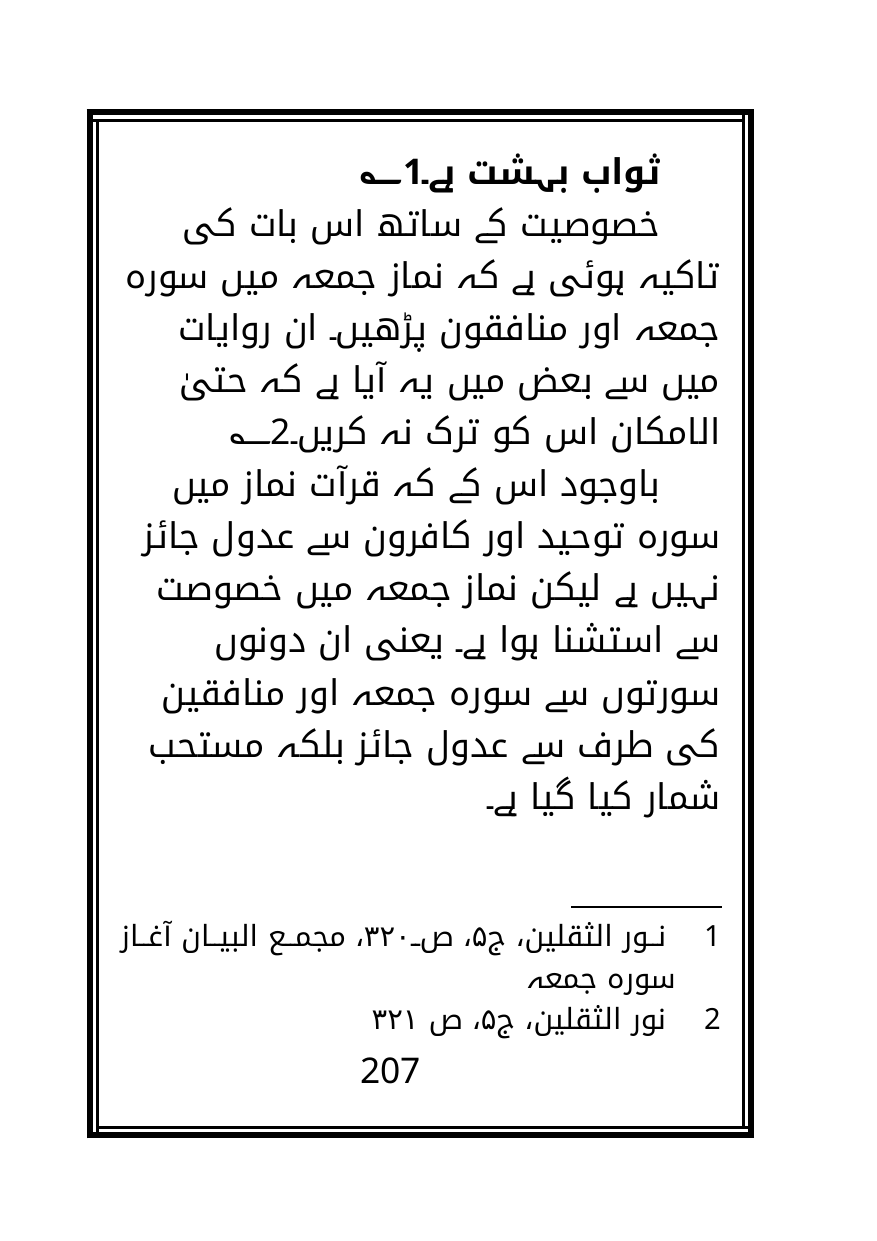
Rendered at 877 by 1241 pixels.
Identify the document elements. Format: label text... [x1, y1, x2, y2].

text خصوصیت کے ساتھ اس بات کی تاکیہ ہوئی ہے کہ نماز جمعہ میں سورہ جمعہ اور منافقون پڑھیں۔ ان روایات میں سے بعض میں یہ آیا ہے کہ حتیٰ الامکان اس کو ترک نہ کریں۔؎ [120, 194, 721, 455]
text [180, 142, 661, 194]
text باوجود اس کے کہ قرآت نماز میں سورہ توحید اور کافرون سے عدول جائز نہیں ہے لیکن نماز جمعہ میں خصوصت سے استشنا ہوا ہے۔ یعنی ان دونوں سورتوں سے سورہ جمعہ اور منافقین کی طرف سے عدول جائز بلکہ مستحب شمار کیا گیا ہے۔ [120, 455, 721, 819]
